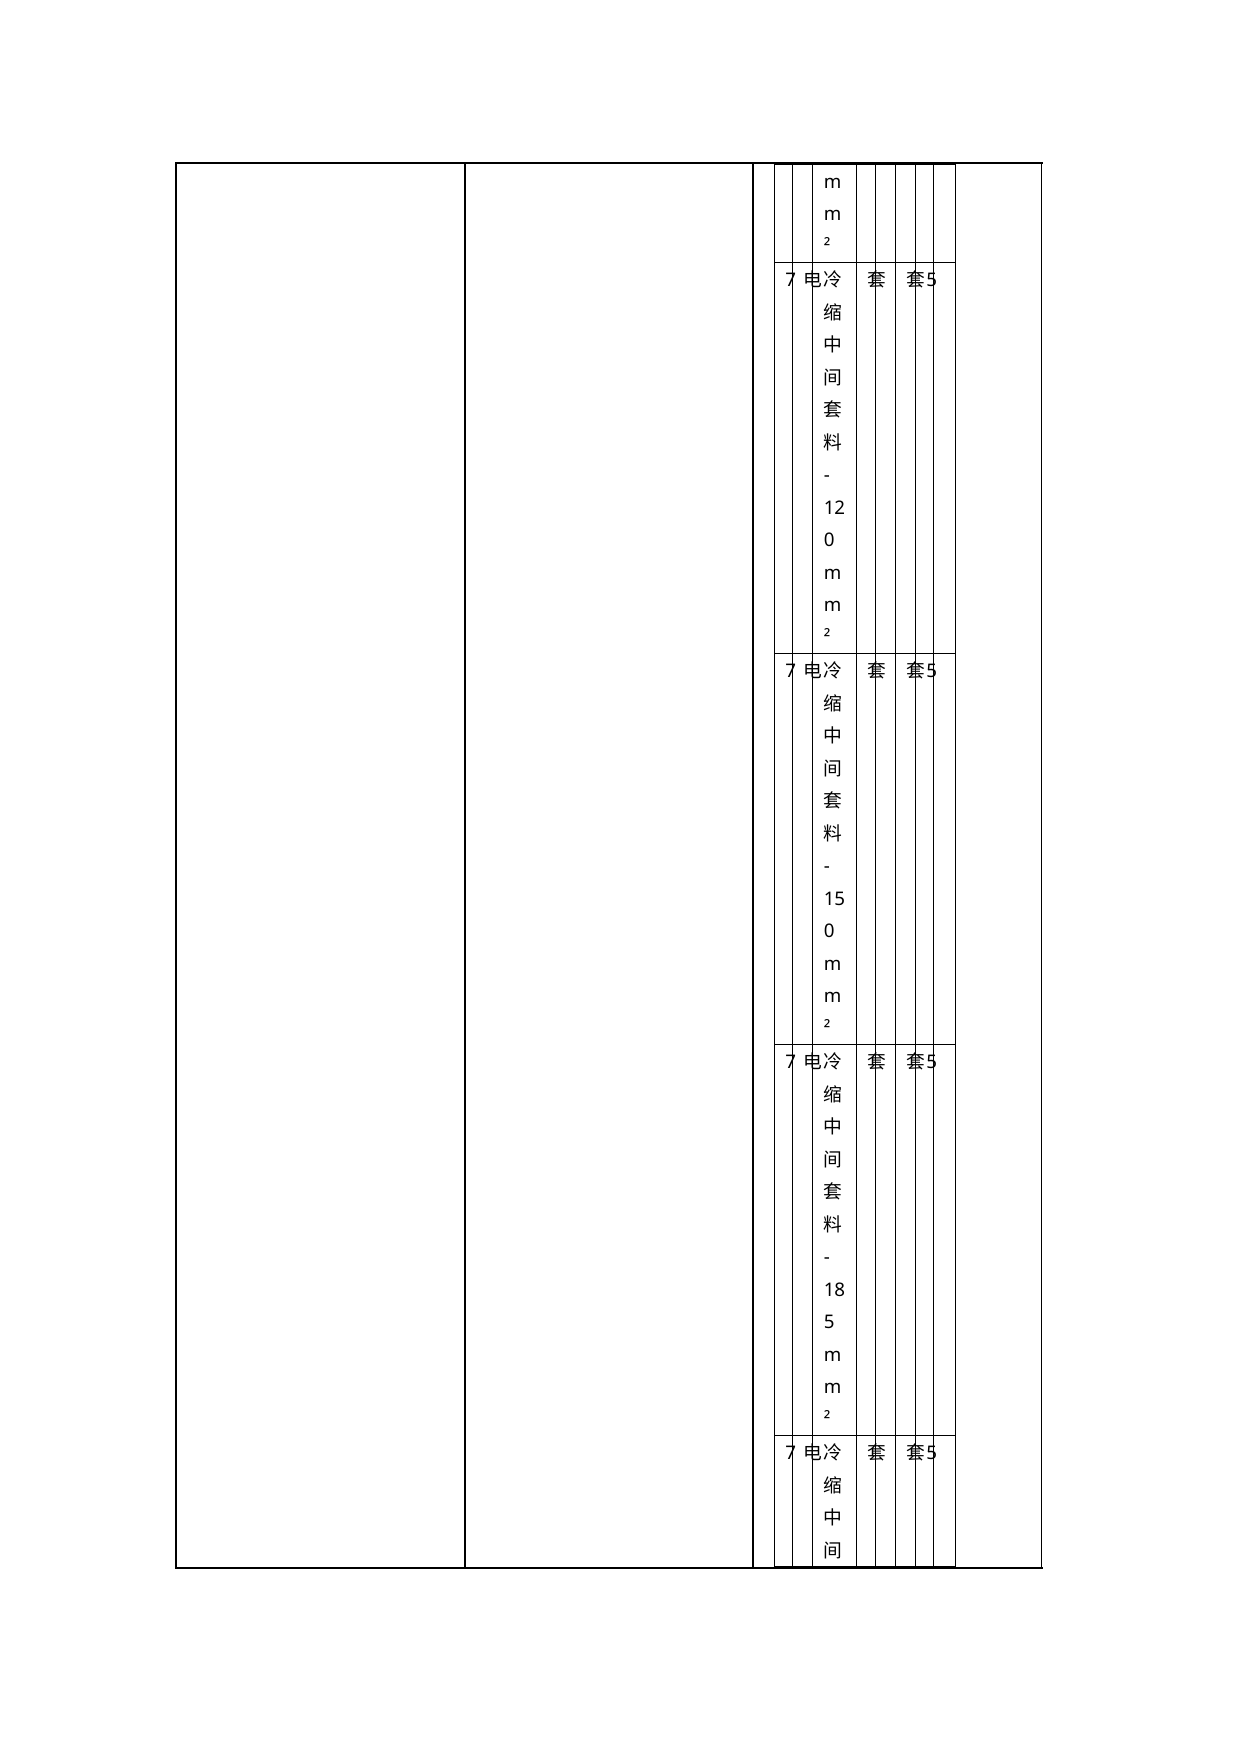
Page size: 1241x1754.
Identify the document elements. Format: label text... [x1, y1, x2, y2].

table_cell [896, 1045, 915, 1435]
table_cell [775, 1045, 792, 1435]
table_cell [896, 654, 915, 1044]
table_cell [813, 165, 856, 262]
table_cell [775, 654, 792, 1044]
table_cell [775, 1436, 792, 1566]
table_cell [916, 1436, 933, 1566]
table_cell [934, 1436, 955, 1566]
table_cell [876, 654, 895, 1044]
table_cell [857, 165, 875, 262]
table_cell [934, 263, 955, 653]
table_cell [813, 654, 856, 1044]
table_cell [775, 165, 792, 262]
table_cell [934, 654, 955, 1044]
table_cell [857, 1045, 875, 1435]
table_cell [916, 165, 933, 262]
table_cell [876, 263, 895, 653]
table_cell [793, 1436, 812, 1566]
table_cell [896, 165, 915, 262]
table_cell [896, 1436, 915, 1566]
table_cell [857, 654, 875, 1044]
table_cell [857, 1436, 875, 1566]
table_cell [793, 263, 812, 653]
table_cell [857, 263, 875, 653]
table_cell [793, 165, 812, 262]
table_cell [876, 165, 895, 262]
table_cell [934, 1045, 955, 1435]
table_cell 10 [177, 164, 464, 1567]
table_cell [916, 654, 933, 1044]
table_cell [813, 1045, 856, 1435]
table_cell [934, 165, 955, 262]
table_cell [956, 164, 1041, 1567]
table_cell [793, 654, 812, 1044]
table_cell [876, 1045, 895, 1435]
table_cell [876, 1436, 895, 1566]
table_cell [775, 263, 792, 653]
table_cell [754, 164, 774, 1567]
table_cell [916, 1045, 933, 1435]
table_cell [813, 1436, 856, 1566]
table_cell [896, 263, 915, 653]
table_cell [466, 164, 752, 1567]
table_cell [813, 263, 856, 653]
table_cell [916, 263, 933, 653]
table_cell [793, 1045, 812, 1435]
